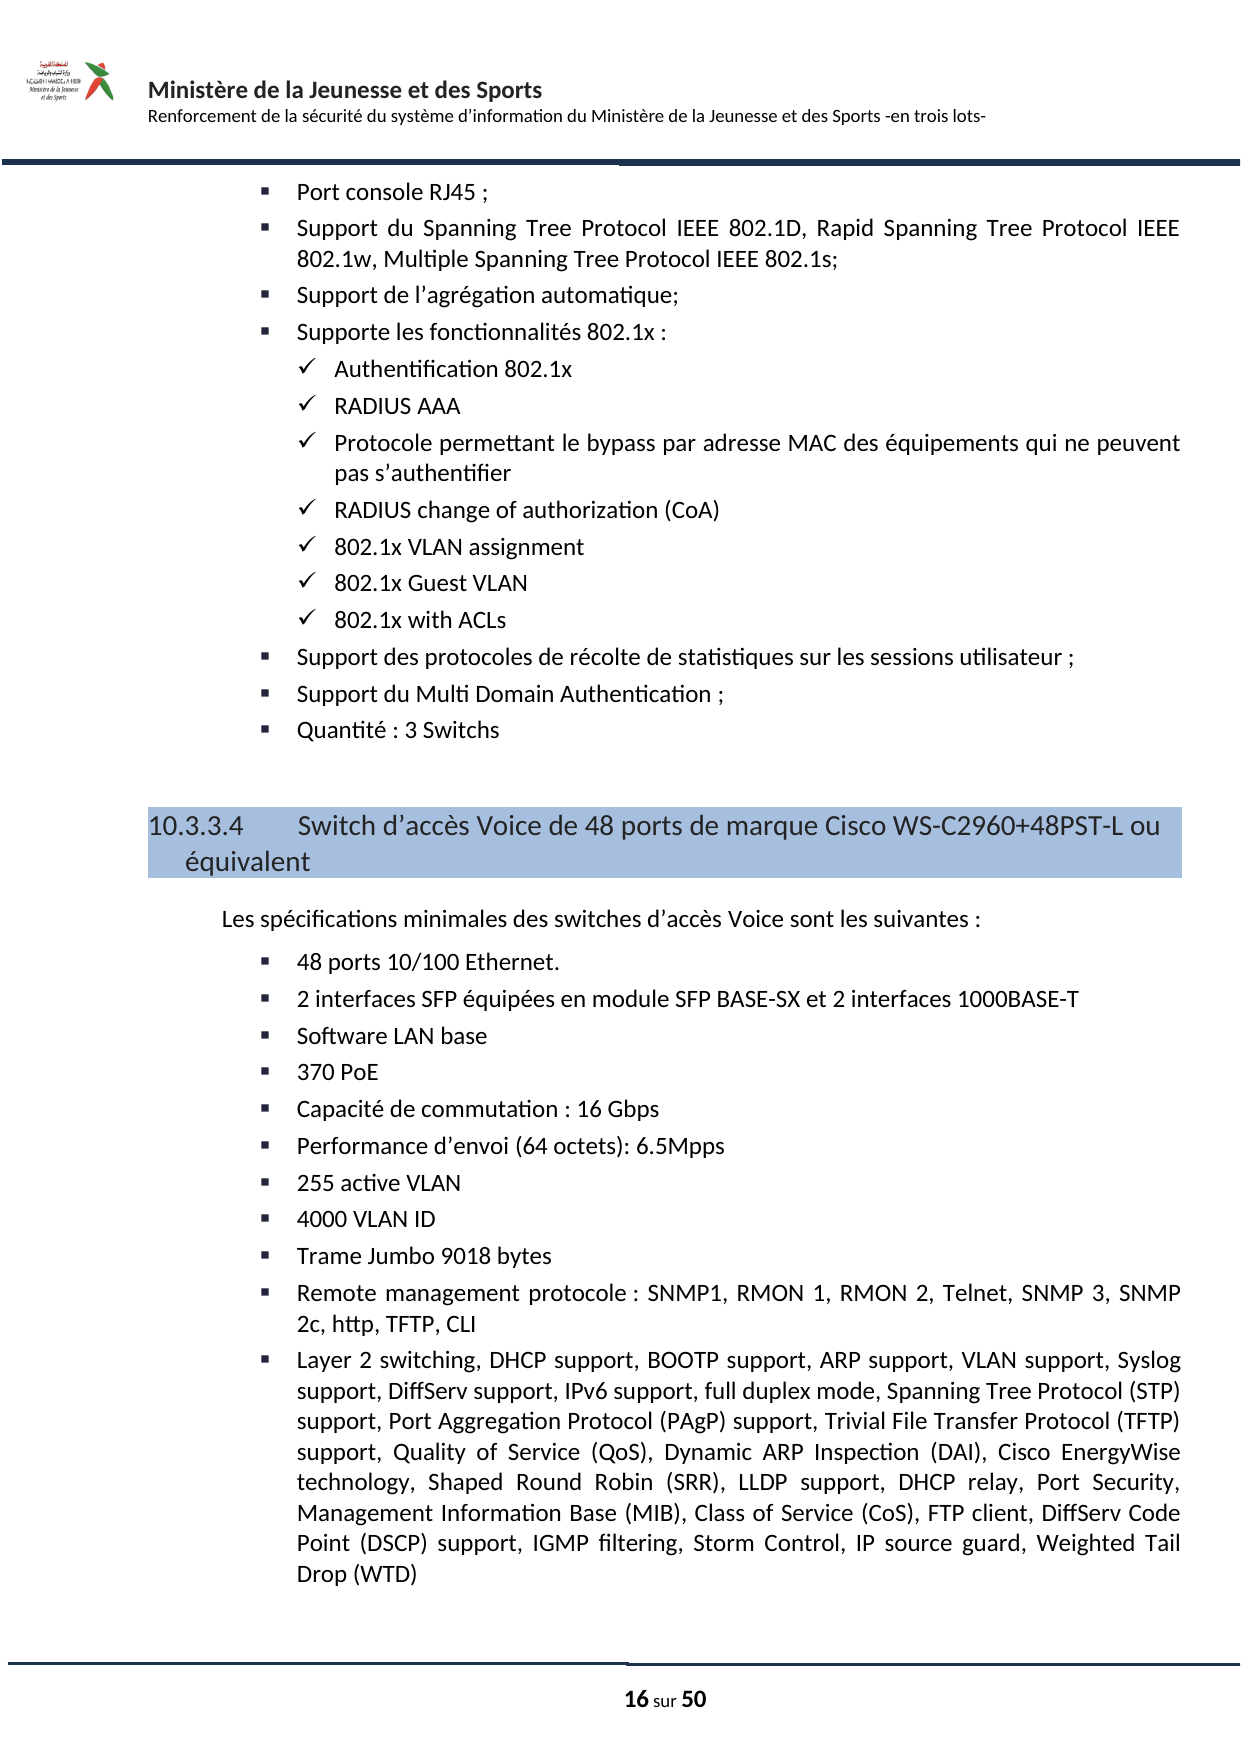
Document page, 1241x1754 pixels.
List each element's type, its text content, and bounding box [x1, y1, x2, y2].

text Les spécifications minimales des switches d’accès Voice sont les suivantes : [222, 903, 1182, 934]
text Trame Jumbo 9018 bytes [259, 1240, 1182, 1271]
text Protocole permettant le bypass par adresse MAC des équipements qui ne peuvent pas s’authentifier [297, 427, 1182, 488]
picture [26, 61, 114, 102]
text 802.1x with ACLs [297, 604, 1182, 635]
text Layer 2 switching, DHCP support, BOOTP support, ARP support, VLAN support, Syslog support, DiffServ support, IPv6 support, full duplex mode, Spanning Tree Protocol (STP) support, Port Aggregation Protocol (PAgP) support, Trivial File Transfer Protocol (TFTP) support, Quality of Service (QoS), Dynamic ARP Inspection (DAI), Cisco EnergyWise technology, Shaped Round Robin (SRR), LLDP support, DHCP relay, Port Security, Management Information Base (MIB), Class of Service (CoS), FTP client, DiffServ Code Point (DSCP) support, IGMP filtering, Storm Control, IP source guard, Weighted Tail Drop (WTD) [259, 1344, 1182, 1589]
text 802.1x VLAN assignment [297, 531, 1182, 561]
text Support des protocoles de récolte de statistiques sur les sessions utilisateur ; [259, 641, 1182, 672]
text RADIUS AAA [297, 390, 1182, 421]
text 255 active VLAN [259, 1167, 1182, 1197]
text RADIUS change of authorization (CoA) [297, 494, 1182, 524]
text Capacité de commutation : 16 Gbps [259, 1093, 1182, 1124]
text Support du Multi Domain Authentication ; [259, 678, 1182, 708]
text Support de l’agrégation automatique; [259, 280, 1182, 310]
text 4000 VLAN ID [259, 1204, 1182, 1234]
text 2 interfaces SFP équipées en module SFP BASE-SX et 2 interfaces 1000BASE-T [259, 983, 1182, 1013]
text Software LAN base [259, 1020, 1182, 1050]
text Quantité : 3 Switchs [259, 715, 1182, 745]
text Authentification 802.1x [297, 353, 1182, 384]
text 48 ports 10/100 Ethernet. [259, 946, 1182, 977]
text 802.1x Guest VLAN [297, 568, 1182, 598]
text Port console RJ45 ; [259, 176, 1182, 206]
text Supporte les fonctionnalités 802.1x : [259, 316, 1182, 347]
text Performance d’envoi (64 octets): 6.5Mpps [259, 1130, 1182, 1161]
text Remote management protocole : SNMP1, RMON 1, RMON 2, Telnet, SNMP 3, SNMP 2c, http, TFTP, CLI [259, 1277, 1182, 1338]
text Support du Spanning Tree Protocol IEEE 802.1D, Rapid Spanning Tree Protocol IEEE 802.1w, Multiple Spanning Tree Protocol IEEE 802.1s; [259, 212, 1182, 273]
text 370 PoE [259, 1057, 1182, 1087]
subtitle Switch d’accès Voice de 48 ports de marque Cisco WS-C2960+48PST-L ou équivalent [148, 807, 1182, 878]
